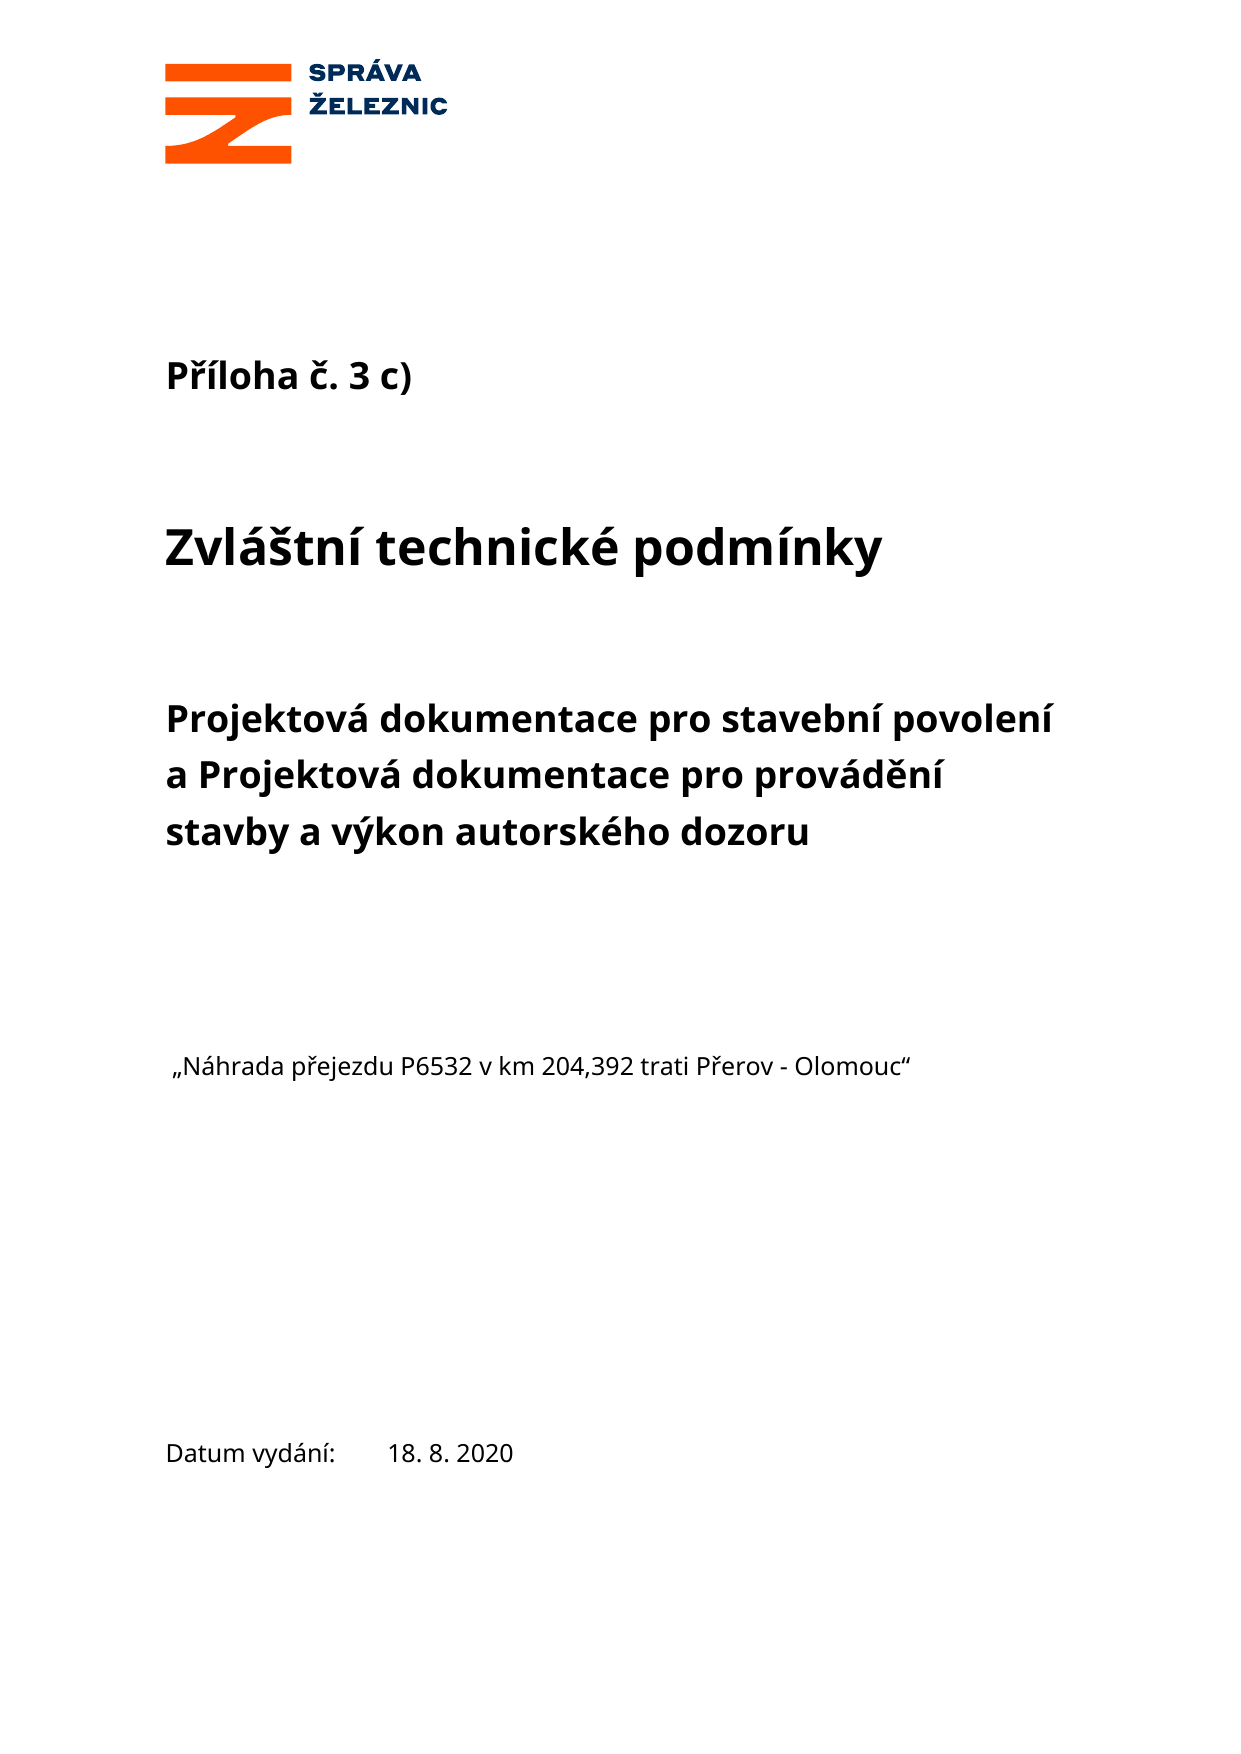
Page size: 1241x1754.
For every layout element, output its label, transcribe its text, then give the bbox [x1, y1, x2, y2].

text Příloha č. 3 c) [165, 349, 1075, 400]
text Datum vydání: 18. 8. 2020 [165, 1435, 1075, 1469]
text Zvláštní technické podmínky [165, 512, 1075, 580]
text Projektová dokumentace pro stavební povolení a Projektová dokumentace pro provádění stavby a výkon autorského dozoru [165, 693, 1075, 856]
